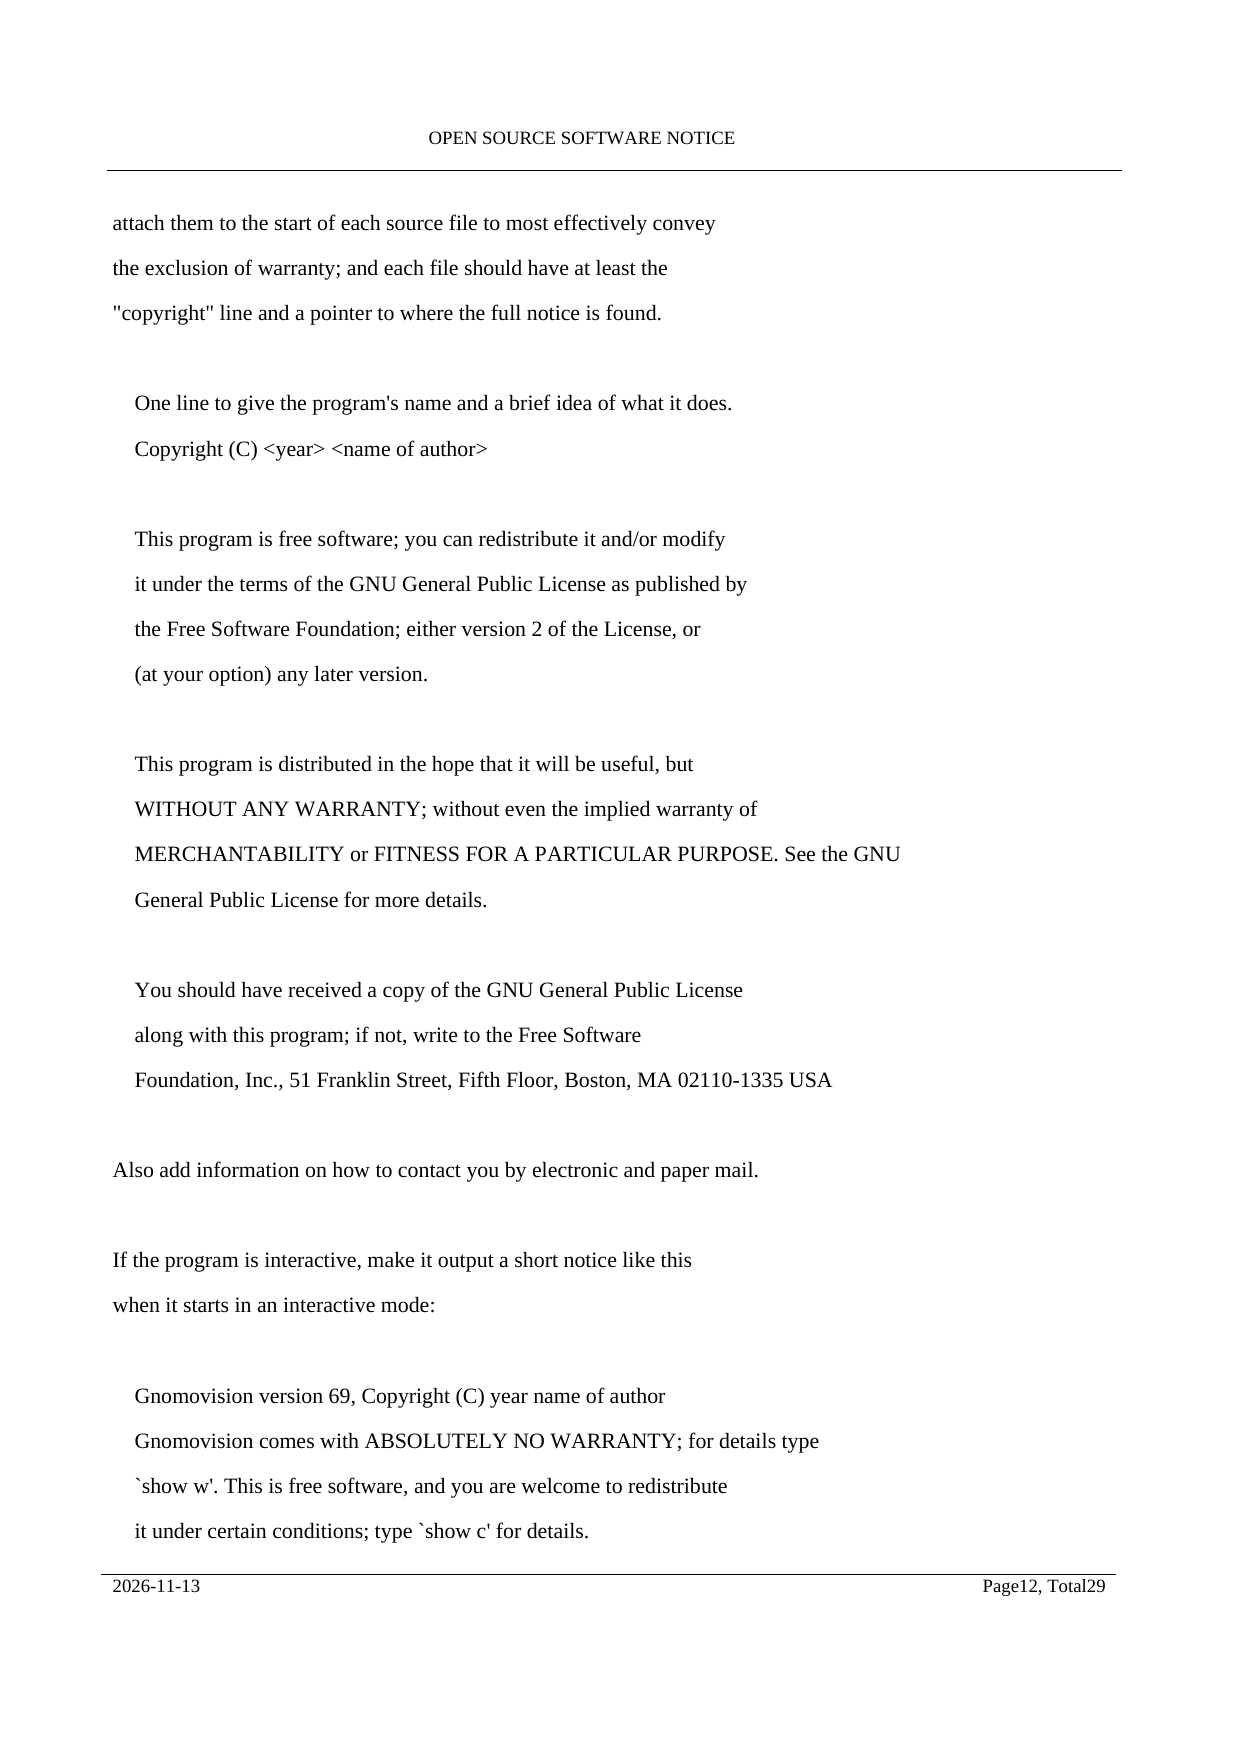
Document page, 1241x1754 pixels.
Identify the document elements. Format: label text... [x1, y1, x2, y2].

text Foundation, Inc., 51 Franklin Street, Fifth Floor, Boston, MA 02110-1335 USA [112, 1063, 1128, 1096]
text MERCHANTABILITY or FITNESS FOR A PARTICULAR PURPOSE. See the GNU [112, 838, 1128, 870]
text This program is distributed in the hope that it will be useful, but [112, 748, 1128, 780]
text One line to give the program's name and a brief idea of what it does. [112, 387, 1128, 419]
text Gnomovision comes with ABSOLUTELY NO WARRANTY; for details type [112, 1424, 1128, 1457]
text the Free Software Foundation; either version 2 of the License, or [112, 612, 1128, 645]
text This program is free software; you can redistribute it and/or modify [112, 522, 1128, 554]
text WITHOUT ANY WARRANTY; without even the implied warranty of [112, 793, 1128, 825]
text Gnomovision version 69, Copyright (C) year name of author [112, 1379, 1128, 1412]
text You should have received a copy of the GNU General Public License [112, 973, 1128, 1006]
text If the program is interactive, make it output a short notice like this [112, 1244, 1128, 1276]
text General Public License for more details. [112, 883, 1128, 915]
text "copyright" line and a pointer to where the full notice is found. [112, 297, 1128, 329]
text it under the terms of the GNU General Public License as published by [112, 567, 1128, 600]
text attach them to the start of each source file to most effectively convey [112, 206, 1128, 239]
text it under certain conditions; type `show c' for details. [112, 1514, 1128, 1547]
text the exclusion of warranty; and each file should have at least the [112, 251, 1128, 284]
text Also add information on how to contact you by electronic and paper mail. [112, 1153, 1128, 1186]
text Copyright (C) <year> <name of author> [112, 432, 1128, 464]
text (at your option) any later version. [112, 657, 1128, 690]
text when it starts in an interactive mode: [112, 1289, 1128, 1321]
text along with this program; if not, write to the Free Software [112, 1018, 1128, 1051]
text `show w'. This is free software, and you are welcome to redistribute [112, 1469, 1128, 1502]
